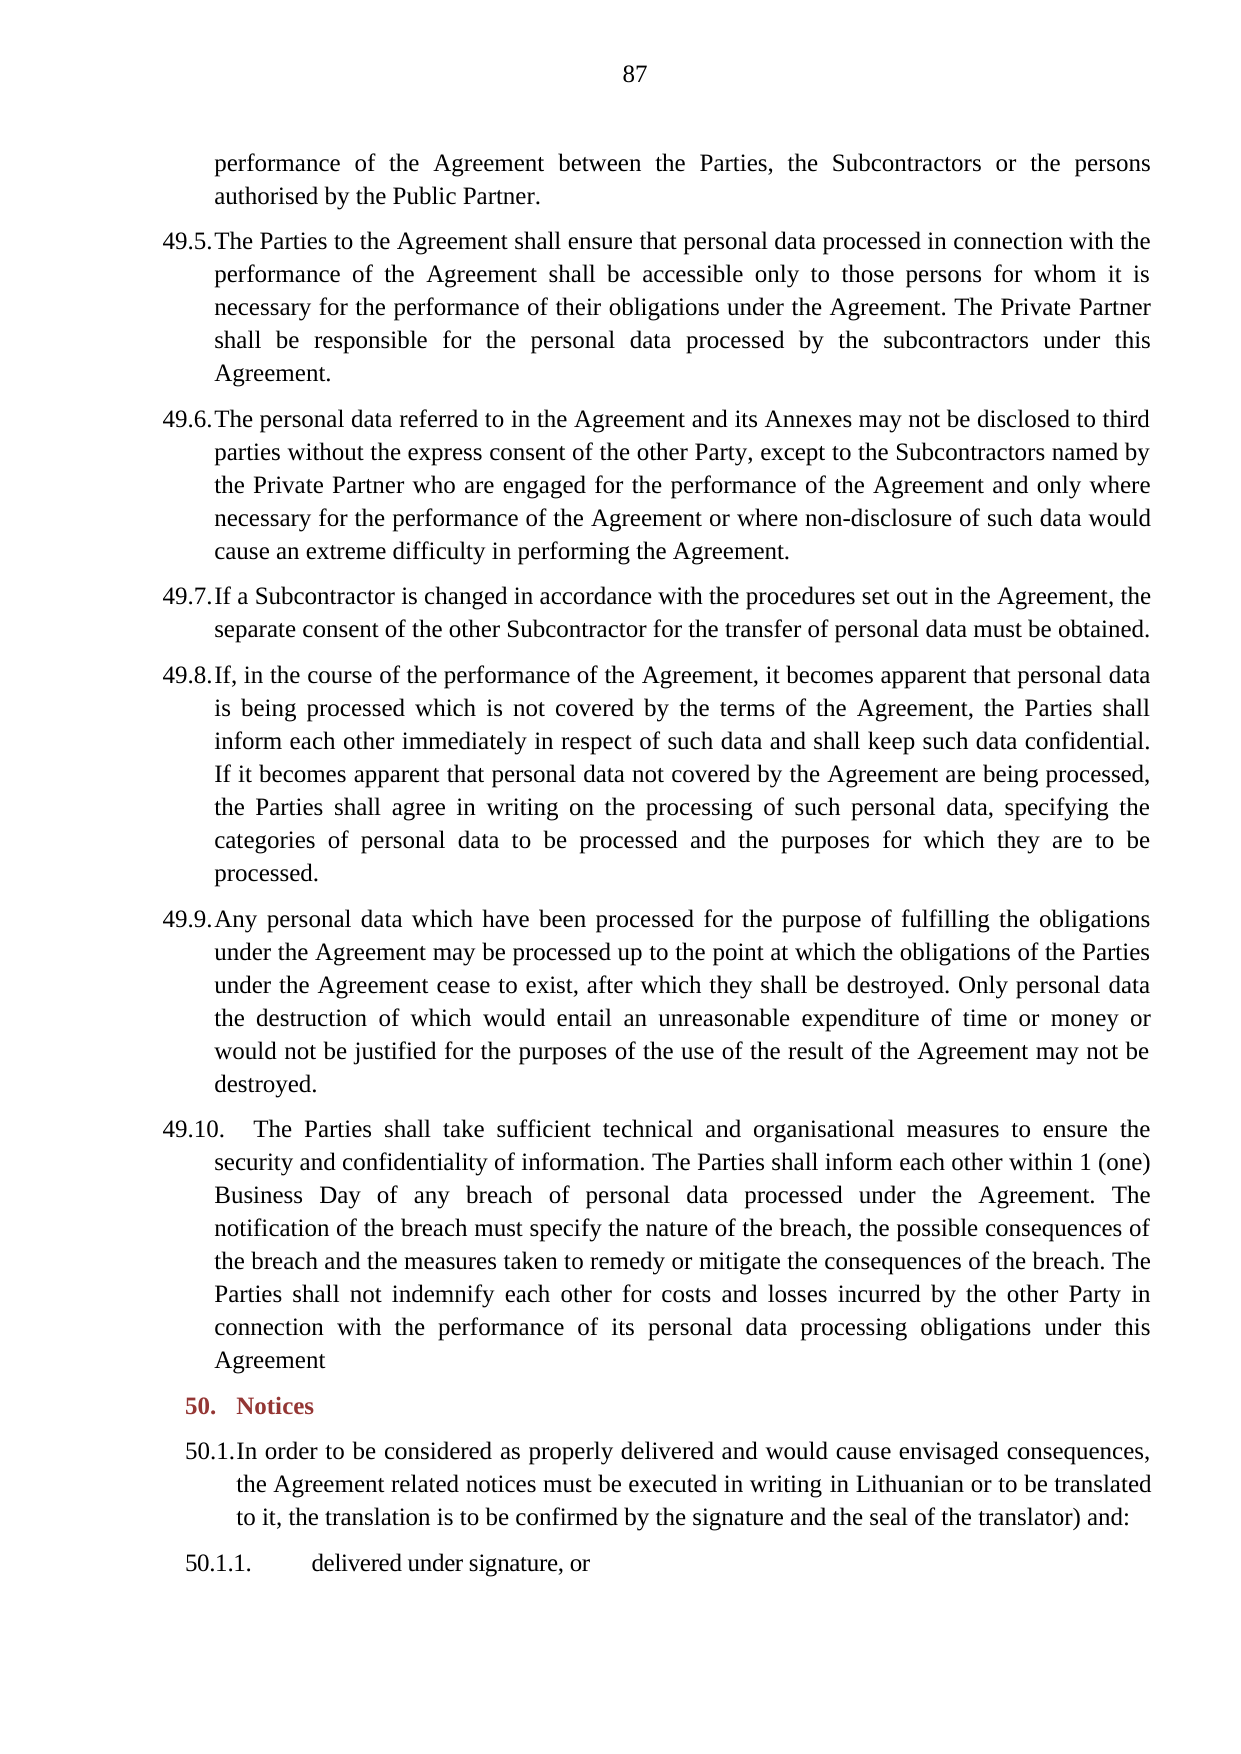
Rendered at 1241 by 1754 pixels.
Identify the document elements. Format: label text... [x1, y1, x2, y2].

text In order to be considered as properly delivered and would cause envisaged consequences, the Agreement related notices must be executed in writing in Lithuanian or to be translated to it, the translation is to be confirmed by the signature and the seal of the translator) and: [185, 1436, 1152, 1531]
text The Parties to the Agreement shall ensure that personal data processed in connection with the performance of the Agreement shall be accessible only to those persons for whom it is necessary for the performance of their obligations under the Agreement. The Private Partner shall be responsible for the personal data processed by the subcontractors under this Agreement. [162, 226, 1152, 387]
subtitle Notices [185, 1391, 1152, 1420]
text If, in the course of the performance of the Agreement, it becomes apparent that personal data is being processed which is not covered by the terms of the Agreement, the Parties shall inform each other immediately in respect of such data and shall keep such data confidential. If it becomes apparent that personal data not covered by the Agreement are being processed, the Parties shall agree in writing on the processing of such personal data, specifying the categories of personal data to be processed and the purposes for which they are to be processed. [162, 660, 1152, 887]
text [162, 148, 1152, 209]
text The personal data referred to in the Agreement and its Annexes may not be disclosed to third parties without the express consent of the other Party, except to the Subcontractors named by the Private Partner who are engaged for the performance of the Agreement and only where necessary for the performance of the Agreement or where non-disclosure of such data would cause an extreme difficulty in performing the Agreement. [162, 404, 1152, 565]
text delivered under signature, or [185, 1548, 1152, 1577]
text Any personal data which have been processed for the purpose of fulfilling the obligations under the Agreement may be processed up to the point at which the obligations of the Parties under the Agreement cease to exist, after which they shall be destroyed. Only personal data the destruction of which would entail an unreasonable expenditure of time or money or would not be justified for the purposes of the use of the result of the Agreement may not be destroyed. [162, 904, 1152, 1097]
text The Parties shall take sufficient technical and organisational measures to ensure the security and confidentiality of information. The Parties shall inform each other within 1 (one) Business Day of any breach of personal data processed under the Agreement. The notification of the breach must specify the nature of the breach, the possible consequences of the breach and the measures taken to remedy or mitigate the consequences of the breach. The Parties shall not indemnify each other for costs and losses incurred by the other Party in connection with the performance of its personal data processing obligations under this Agreement [162, 1114, 1152, 1374]
text If a Subcontractor is changed in accordance with the procedures set out in the Agreement, the separate consent of the other Subcontractor for the transfer of personal data must be obtained. [162, 581, 1152, 643]
